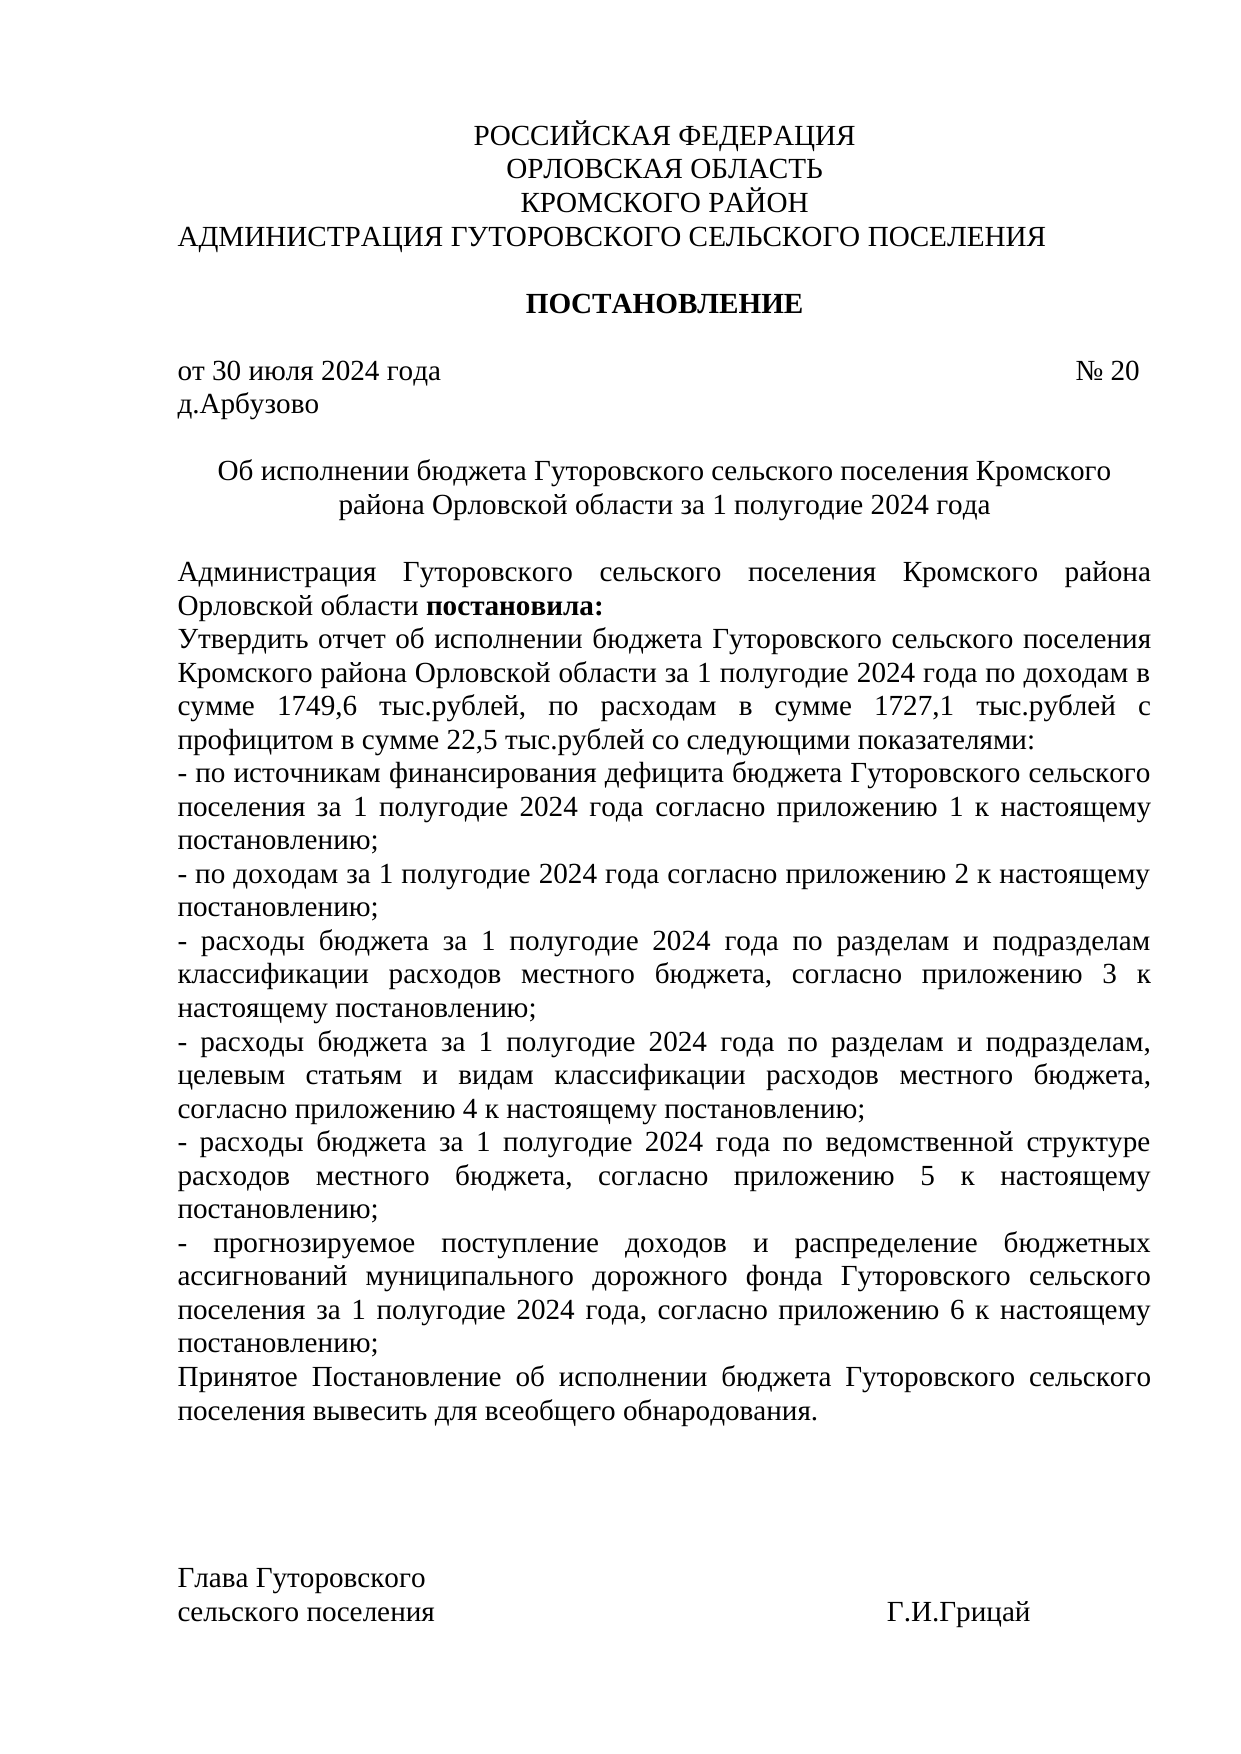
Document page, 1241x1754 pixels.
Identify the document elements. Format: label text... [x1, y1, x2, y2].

text сельского поселения Г.И.Грицай [177, 1594, 1152, 1627]
text от 30 июля 2024 года № 20 [177, 353, 1152, 386]
list - прогнозируемое поступление доходов и распределение бюджетных ассигнований муниципального дорожного фонда Гуторовского сельского поселения за 1 полугодие 2024 года, согласно приложению 6 к настоящему постановлению; [177, 1225, 1152, 1359]
text - расходы бюджета за 1 полугодие 2024 года по разделам и подразделам классификации расходов местного бюджета, согласно приложению 3 к настоящему постановлению; [177, 923, 1152, 1024]
text РОССИЙСКАЯ ФЕДЕРАЦИЯ [177, 118, 1152, 152]
text Администрация Гуторовского сельского поселения Кромского района Орловской области постановила: [177, 554, 1152, 621]
text ПОСТАНОВЛЕНИЕ [177, 286, 1152, 319]
text Об исполнении бюджета Гуторовского сельского поселения Кромского района Орловской области за 1 полугодие 2024 года [177, 453, 1152, 521]
text Принятое Постановление об исполнении бюджета Гуторовского сельского поселения вывесить для всеобщего обнародования. [177, 1359, 1152, 1426]
text Глава Гуторовского [177, 1560, 1152, 1594]
text - по доходам за 1 полугодие 2024 года согласно приложению 2 к настоящему постановлению; [177, 856, 1152, 923]
text АДМИНИСТРАЦИЯ ГУТОРОВСКОГО СЕЛЬСКОГО ПОСЕЛЕНИЯ [177, 219, 1152, 252]
text - расходы бюджета за 1 полугодие 2024 года по разделам и подразделам, целевым статьям и видам классификации расходов местного бюджета, согласно приложению 4 к настоящему постановлению; [177, 1024, 1152, 1124]
text д.Арбузово [177, 386, 1152, 420]
text ОРЛОВСКАЯ ОБЛАСТЬ [177, 152, 1152, 185]
text Утвердить отчет об исполнении бюджета Гуторовского сельского поселения Кромского района Орловской области за 1 полугодие 2024 года по доходам в сумме 1749,6 тыс.рублей, по расходам в сумме 1727,1 тыс.рублей с профицитом в сумме 22,5 тыс.рублей со следующими показателями: [177, 621, 1152, 755]
text - расходы бюджета за 1 полугодие 2024 года по ведомственной структуре расходов местного бюджета, согласно приложению 5 к настоящему постановлению; [177, 1124, 1152, 1225]
text КРОМСКОГО РАЙОН [177, 185, 1152, 219]
list - по источникам финансирования дефицита бюджета Гуторовского сельского поселения за 1 полугодие 2024 года согласно приложению 1 к настоящему постановлению; [177, 755, 1152, 856]
